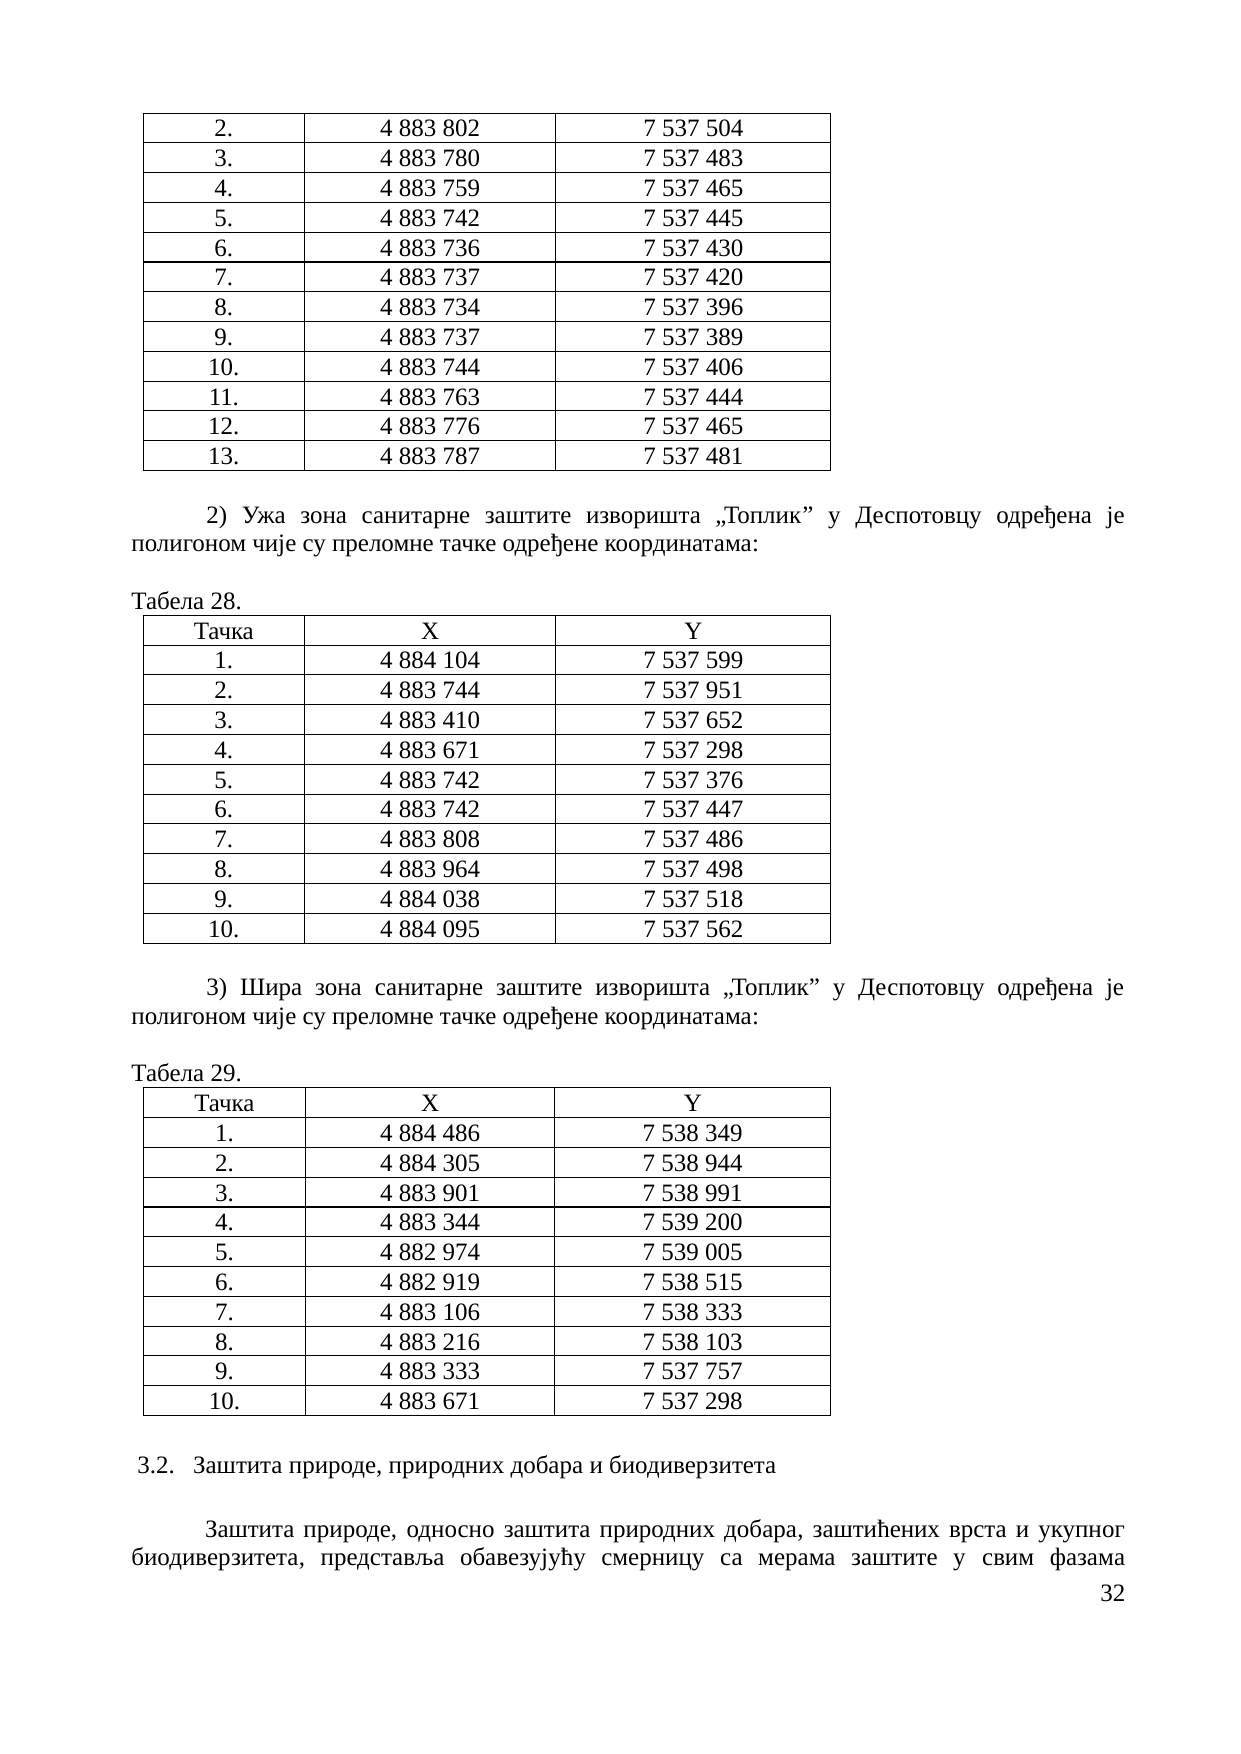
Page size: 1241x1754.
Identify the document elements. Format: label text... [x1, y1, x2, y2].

table_cell 7 537 420 [556, 263, 830, 291]
table_cell 4 883 737 [305, 322, 555, 351]
table_cell 4 883 744 [305, 675, 555, 704]
table_cell 10. [144, 914, 304, 942]
table_cell 6. [144, 233, 304, 261]
text 2) Ужа зона санитарне заштите изворишта „Топлик” у Деспотовцу одређена је полигоном чије су преломне тачке одређене координатама: [131, 500, 1125, 557]
table_cell 7 538 515 [555, 1267, 830, 1296]
table_cell 4 884 486 [306, 1118, 554, 1147]
table_cell 7 537 562 [556, 914, 830, 942]
table_cell 4 883 106 [306, 1297, 554, 1326]
table_cell 7 539 005 [555, 1237, 830, 1266]
table_cell 4. [144, 735, 304, 764]
table_header Y [556, 616, 830, 644]
table_cell 4 884 104 [305, 646, 555, 674]
table_cell 2. [144, 114, 304, 142]
table_header Заштита природе, природних добара и биодиверзитета [187, 1445, 1042, 1485]
table_cell 4 883 964 [305, 854, 555, 883]
table_cell 5. [144, 765, 304, 793]
table_cell 7 537 389 [556, 322, 830, 351]
table_cell 4 883 333 [306, 1356, 554, 1385]
table_cell 4 883 742 [305, 765, 555, 793]
table_cell 3. [144, 143, 304, 172]
table_cell 9. [144, 884, 304, 913]
table_cell 9. [144, 322, 304, 351]
table_cell 7 537 445 [556, 203, 830, 232]
table_cell 4 883 742 [305, 795, 555, 823]
table_cell 7 537 298 [556, 735, 830, 764]
table_cell 2. [144, 675, 304, 704]
table_cell 2. [144, 1148, 305, 1177]
table_cell 4. [144, 1208, 305, 1236]
table_cell 4. [144, 173, 304, 202]
table_header Y [555, 1088, 830, 1117]
table_cell 7 537 447 [556, 795, 830, 823]
table_cell 4 883 671 [305, 735, 555, 764]
table_cell 12. [144, 411, 304, 440]
table_cell 8. [144, 854, 304, 883]
table_cell 7 537 483 [556, 143, 830, 172]
table_cell 10. [144, 1386, 305, 1415]
table_cell 7 537 430 [556, 233, 830, 261]
table_cell 7 537 498 [556, 854, 830, 883]
table_cell 7. [144, 824, 304, 853]
table_cell 7 537 486 [556, 824, 830, 853]
table_cell 7 537 481 [556, 441, 830, 470]
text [131, 1514, 1125, 1571]
table_cell 4 882 919 [306, 1267, 554, 1296]
table_cell 4 883 763 [305, 382, 555, 410]
text Табела 29. [131, 1058, 1125, 1087]
table_cell 7 537 465 [556, 173, 830, 202]
table_cell 3. [144, 705, 304, 734]
table_cell 10. [144, 352, 304, 381]
table_cell 9. [144, 1356, 305, 1385]
table_cell 4 883 742 [305, 203, 555, 232]
table_cell 4 884 095 [305, 914, 555, 942]
table_cell 4 883 736 [305, 233, 555, 261]
table_header X [305, 616, 555, 644]
table_cell 13. [144, 441, 304, 470]
text Табела 28. [131, 586, 1125, 615]
table_cell 7 538 944 [555, 1148, 830, 1177]
table_cell 5. [144, 1237, 305, 1266]
table_cell 7 537 757 [555, 1356, 830, 1385]
table_cell 4 883 901 [306, 1178, 554, 1206]
table_cell 7 539 200 [555, 1208, 830, 1236]
table_cell 7 538 333 [555, 1297, 830, 1326]
table_cell 7 538 349 [555, 1118, 830, 1147]
table_cell 8. [144, 292, 304, 321]
table_cell 7 537 465 [556, 411, 830, 440]
table_cell 7 537 652 [556, 705, 830, 734]
table_cell 7 538 103 [555, 1327, 830, 1355]
table_cell 4 882 974 [306, 1237, 554, 1266]
table_cell 8. [144, 1327, 305, 1355]
table_header Тачка [144, 616, 304, 644]
table_cell 7 537 599 [556, 646, 830, 674]
table_cell 4 883 744 [305, 352, 555, 381]
table_header 3.2. [131, 1445, 187, 1485]
table_cell 7 537 504 [556, 114, 830, 142]
table_cell 7 538 991 [555, 1178, 830, 1206]
table_cell 4 883 734 [305, 292, 555, 321]
table_cell 4 883 759 [305, 173, 555, 202]
table_cell 4 884 305 [306, 1148, 554, 1177]
table_cell 7 537 518 [556, 884, 830, 913]
table_cell 7 537 444 [556, 382, 830, 410]
table_cell 7 537 298 [555, 1386, 830, 1415]
table_cell 4 883 216 [306, 1327, 554, 1355]
table_cell 4 883 776 [305, 411, 555, 440]
text 3) Шира зона санитарне заштите изворишта „Топликˮ у Деспотовцу одређена је полигоном чије су преломне тачке одређене координатама: [131, 972, 1125, 1030]
table_cell 7. [144, 263, 304, 291]
table_cell 7 537 396 [556, 292, 830, 321]
table_cell 5. [144, 203, 304, 232]
table_cell 4 883 737 [305, 263, 555, 291]
table_cell 4 883 808 [305, 824, 555, 853]
table_header X [306, 1088, 554, 1117]
table_cell 3. [144, 1178, 305, 1206]
table_cell 4 883 410 [305, 705, 555, 734]
table_cell 1. [144, 1118, 305, 1147]
table_cell 7 537 406 [556, 352, 830, 381]
table_cell 4 883 671 [306, 1386, 554, 1415]
table_cell 7. [144, 1297, 305, 1326]
table_cell 4 883 780 [305, 143, 555, 172]
table_cell 7 537 951 [556, 675, 830, 704]
table_cell 4 883 344 [306, 1208, 554, 1236]
table_cell 7 537 376 [556, 765, 830, 793]
table_cell 4 884 038 [305, 884, 555, 913]
table_cell 6. [144, 1267, 305, 1296]
table_cell 4 883 787 [305, 441, 555, 470]
table_header Тачка [144, 1088, 305, 1117]
table_cell 4 883 802 [305, 114, 555, 142]
table_cell 11. [144, 382, 304, 410]
table_cell 6. [144, 795, 304, 823]
table_cell 1. [144, 646, 304, 674]
